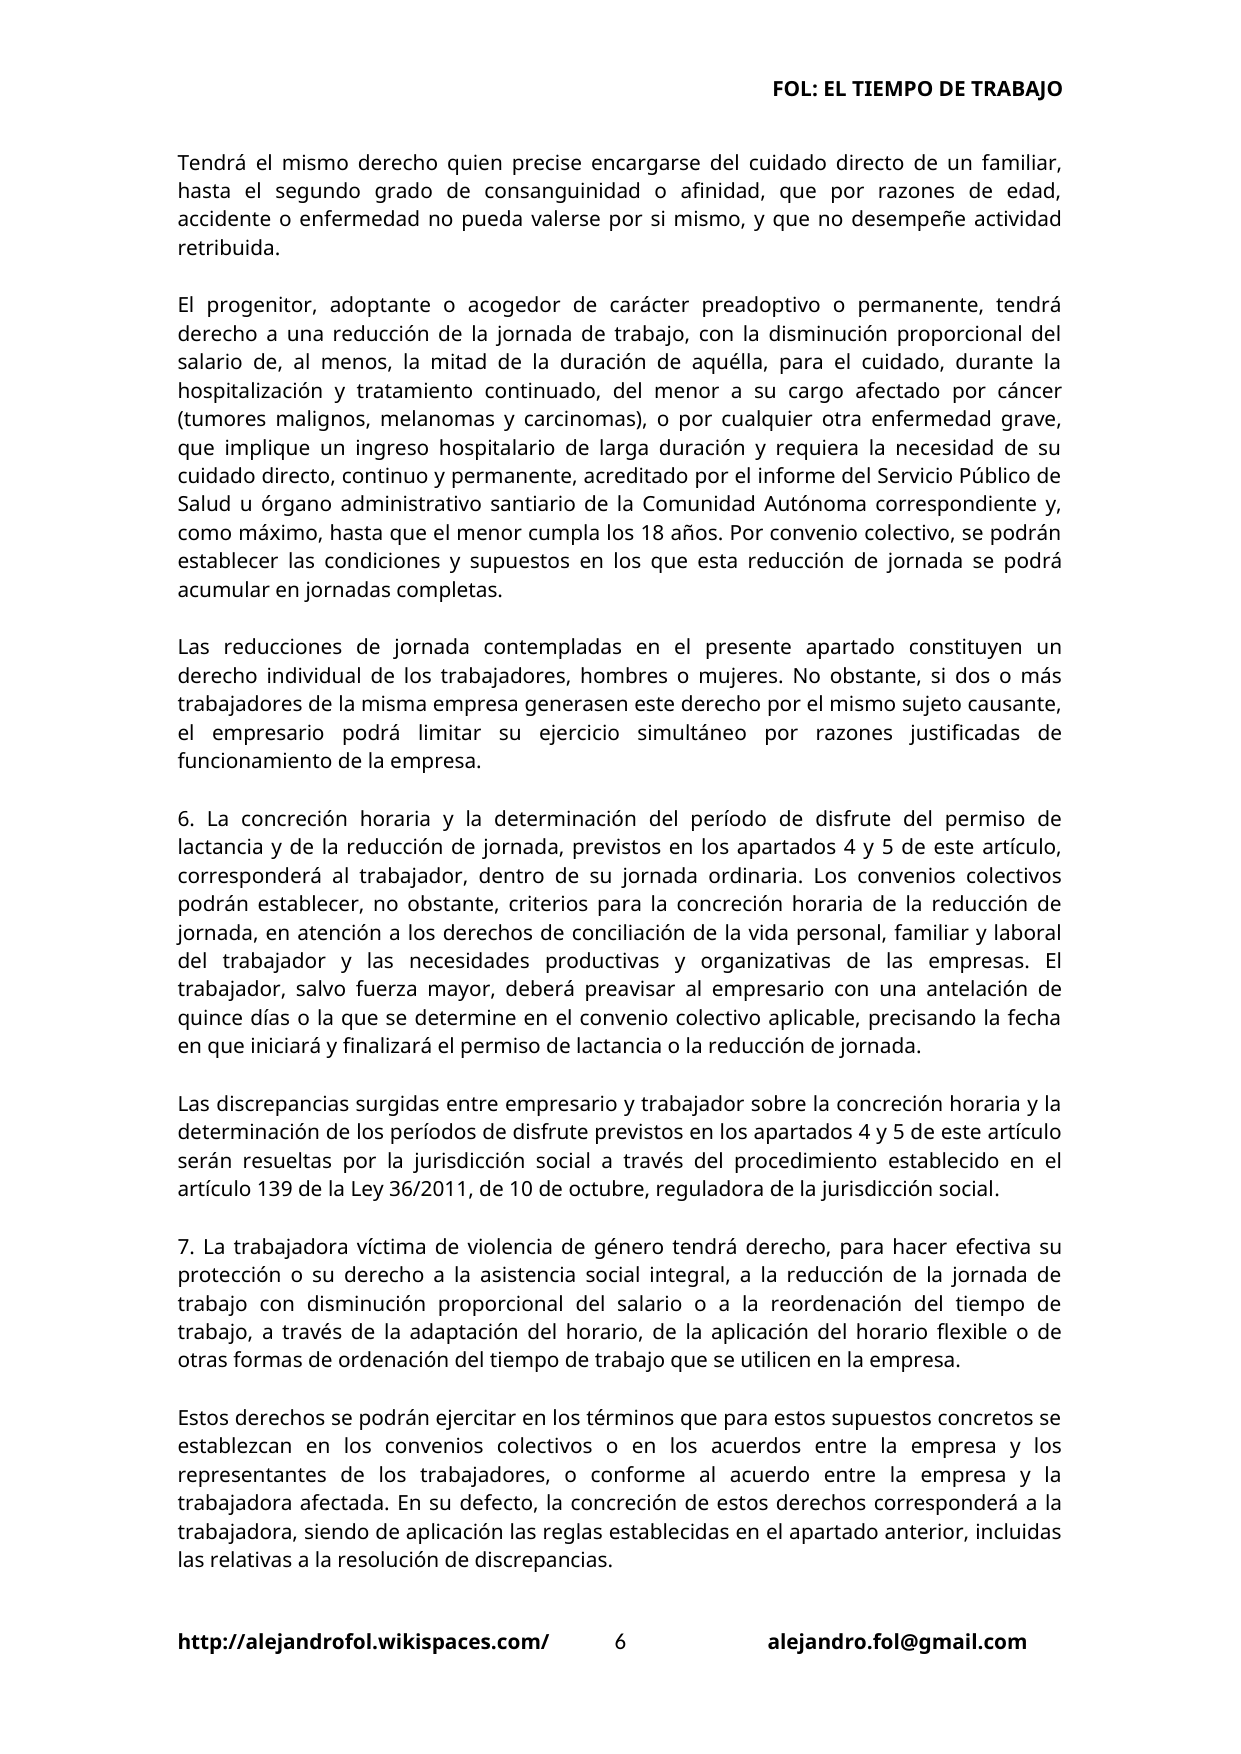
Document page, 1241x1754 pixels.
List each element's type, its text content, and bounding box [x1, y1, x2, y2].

text 6. La concreción horaria y la determinación del período de disfrute del permiso de lactancia y de la reducción de jornada, previstos en los apartados 4 y 5 de este artículo, corresponderá al trabajador, dentro de su jornada ordinaria. Los convenios colectivos podrán establecer, no obstante, criterios para la concreción horaria de la reducción de jornada, en atención a los derechos de conciliación de la vida personal, familiar y laboral del trabajador y las necesidades productivas y organizativas de las empresas. El trabajador, salvo fuerza mayor, deberá preavisar al empresario con una antelación de quince días o la que se determine en el convenio colectivo aplicable, precisando la fecha en que iniciará y finalizará el permiso de lactancia o la reducción de jornada. [177, 804, 1063, 1060]
text Las reducciones de jornada contempladas en el presente apartado constituyen un derecho individual de los trabajadores, hombres o mujeres. No obstante, si dos o más trabajadores de la misma empresa generasen este derecho por el mismo sujeto causante, el empresario podrá limitar su ejercicio simultáneo por razones justificadas de funcionamiento de la empresa. [177, 632, 1063, 775]
text El progenitor, adoptante o acogedor de carácter preadoptivo o permanente, tendrá derecho a una reducción de la jornada de trabajo, con la disminución proporcional del salario de, al menos, la mitad de la duración de aquélla, para el cuidado, durante la hospitalización y tratamiento continuado, del menor a su cargo afectado por cáncer (tumores malignos, melanomas y carcinomas), o por cualquier otra enfermedad grave, que implique un ingreso hospitalario de larga duración y requiera la necesidad de su cuidado directo, continuo y permanente, acreditado por el informe del Servicio Público de Salud u órgano administrativo santiario de la Comunidad Autónoma correspondiente y, como máximo, hasta que el menor cumpla los 18 años. Por convenio colectivo, se podrán establecer las condiciones y supuestos en los que esta reducción de jornada se podrá acumular en jornadas completas. [177, 291, 1063, 603]
text Tendrá el mismo derecho quien precise encargarse del cuidado directo de un familiar, hasta el segundo grado de consanguinidad o afinidad, que por razones de edad, accidente o enfermedad no pueda valerse por si mismo, y que no desempeñe actividad retribuida. [177, 148, 1063, 261]
text 7. La trabajadora víctima de violencia de género tendrá derecho, para hacer efectiva su protección o su derecho a la asistencia social integral, a la reducción de la jornada de trabajo con disminución proporcional del salario o a la reordenación del tiempo de trabajo, a través de la adaptación del horario, de la aplicación del horario flexible o de otras formas de ordenación del tiempo de trabajo que se utilicen en la empresa. [177, 1232, 1063, 1374]
text Las discrepancias surgidas entre empresario y trabajador sobre la concreción horaria y la determinación de los períodos de disfrute previstos en los apartados 4 y 5 de este artículo serán resueltas por la jurisdicción social a través del procedimiento establecido en el artículo 139 de la Ley 36/2011, de 10 de octubre, reguladora de la jurisdicción social. [177, 1089, 1063, 1203]
text Estos derechos se podrán ejercitar en los términos que para estos supuestos concretos se establezcan en los convenios colectivos o en los acuerdos entre la empresa y los representantes de los trabajadores, o conforme al acuerdo entre la empresa y la trabajadora afectada. En su defecto, la concreción de estos derechos corresponderá a la trabajadora, siendo de aplicación las reglas establecidas en el apartado anterior, incluidas las relativas a la resolución de discrepancias. [177, 1403, 1063, 1574]
